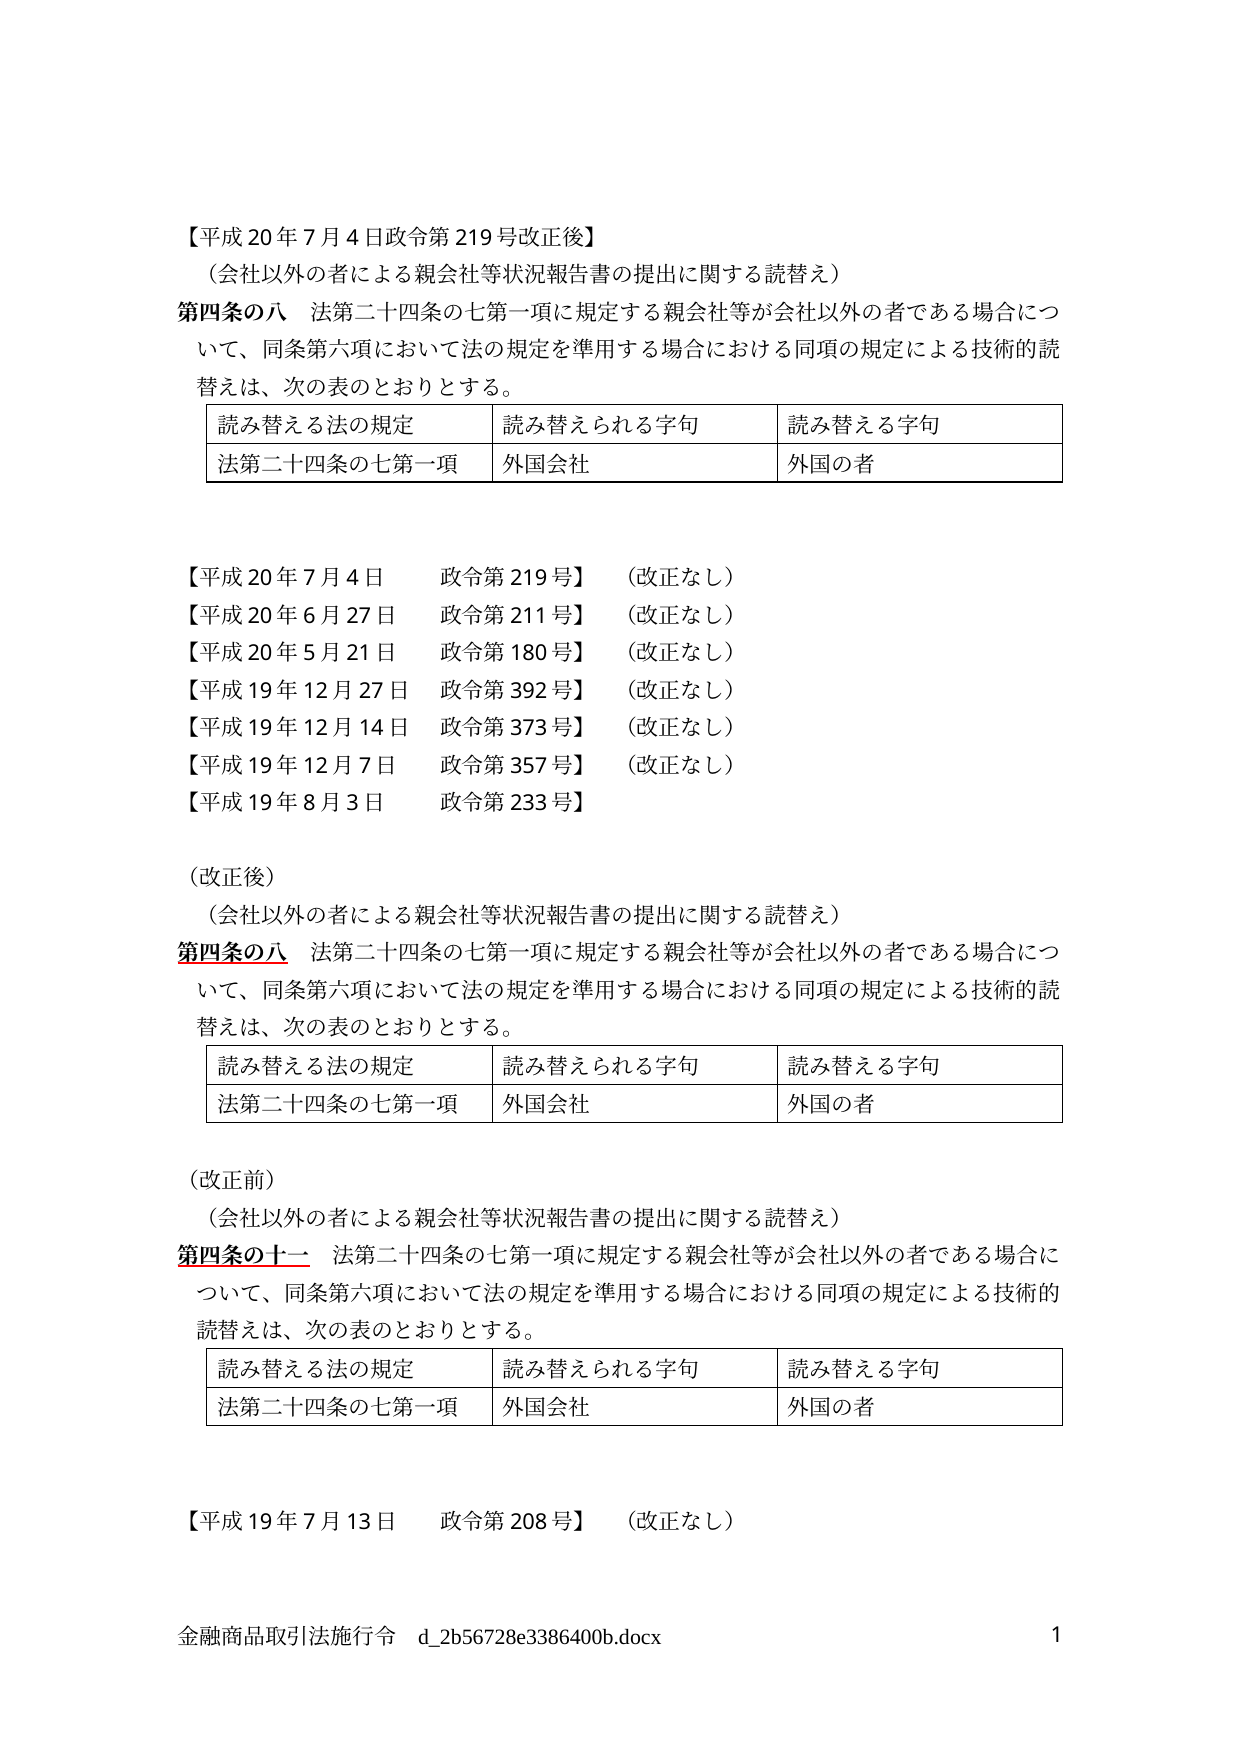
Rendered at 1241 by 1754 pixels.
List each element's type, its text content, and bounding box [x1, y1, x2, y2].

table_cell 外国会社 [493, 1085, 777, 1122]
table_header 読み替えられる字句 [493, 405, 777, 443]
text 【平成19年8月3日 政令第233号】 [177, 782, 1063, 820]
table_cell 法第二十四条の七第一項 [207, 1388, 492, 1425]
text 【平成19年12月27日 政令第392号】 （改正なし） [177, 670, 1063, 707]
text 第四条の八 法第二十四条の七第一項に規定する親会社等が会社以外の者である場合について、同条第六項において法の規定を準用する場合における同項の規定による技術的読替えは、次の表のとおりとする。 [177, 292, 1063, 404]
text 【平成19年12月14日 政令第373号】 （改正なし） [177, 707, 1063, 745]
table_cell 外国会社 [493, 444, 777, 481]
table_cell 外国の者 [778, 1085, 1062, 1122]
text 【平成20年6月27日 政令第211号】 （改正なし） [177, 595, 1063, 632]
text （会社以外の者による親会社等状況報告書の提出に関する読替え） [196, 254, 1063, 292]
text 【平成19年12月7日 政令第357号】 （改正なし） [177, 745, 1063, 782]
text 第四条の八 法第二十四条の七第一項に規定する親会社等が会社以外の者である場合について、同条第六項において法の規定を準用する場合における同項の規定による技術的読替えは、次の表のとおりとする。 [177, 932, 1063, 1045]
table_header 読み替えられる字句 [493, 1349, 777, 1387]
text （改正後） [177, 857, 1063, 895]
table_cell 法第二十四条の七第一項 [207, 444, 492, 481]
table_header 読み替える法の規定 [207, 405, 492, 443]
table_cell 外国の者 [778, 444, 1062, 481]
text 【平成20年7月4日政令第219号改正後】 [177, 217, 1063, 254]
table_header 読み替える法の規定 [207, 1046, 492, 1083]
text （会社以外の者による親会社等状況報告書の提出に関する読替え） [196, 1198, 1063, 1236]
text （会社以外の者による親会社等状況報告書の提出に関する読替え） [196, 895, 1063, 932]
table_cell 法第二十四条の七第一項 [207, 1085, 492, 1122]
table_header 読み替える字句 [778, 1046, 1062, 1083]
table_header 読み替える字句 [778, 405, 1062, 443]
text （改正前） [177, 1161, 1063, 1198]
table_header 読み替えられる字句 [493, 1046, 777, 1083]
text 第四条の十一 法第二十四条の七第一項に規定する親会社等が会社以外の者である場合について、同条第六項において法の規定を準用する場合における同項の規定による技術的読替えは、次の表のとおりとする。 [177, 1236, 1063, 1348]
text 【平成19年7月13日 政令第208号】 （改正なし） [177, 1501, 1063, 1539]
table_cell 外国の者 [778, 1388, 1062, 1425]
table_cell 外国会社 [493, 1388, 777, 1425]
table_header 読み替える字句 [778, 1349, 1062, 1387]
table_header 読み替える法の規定 [207, 1349, 492, 1387]
text 【平成20年7月4日 政令第219号】 （改正なし） [177, 557, 1063, 595]
text 【平成20年5月21日 政令第180号】 （改正なし） [177, 632, 1063, 670]
